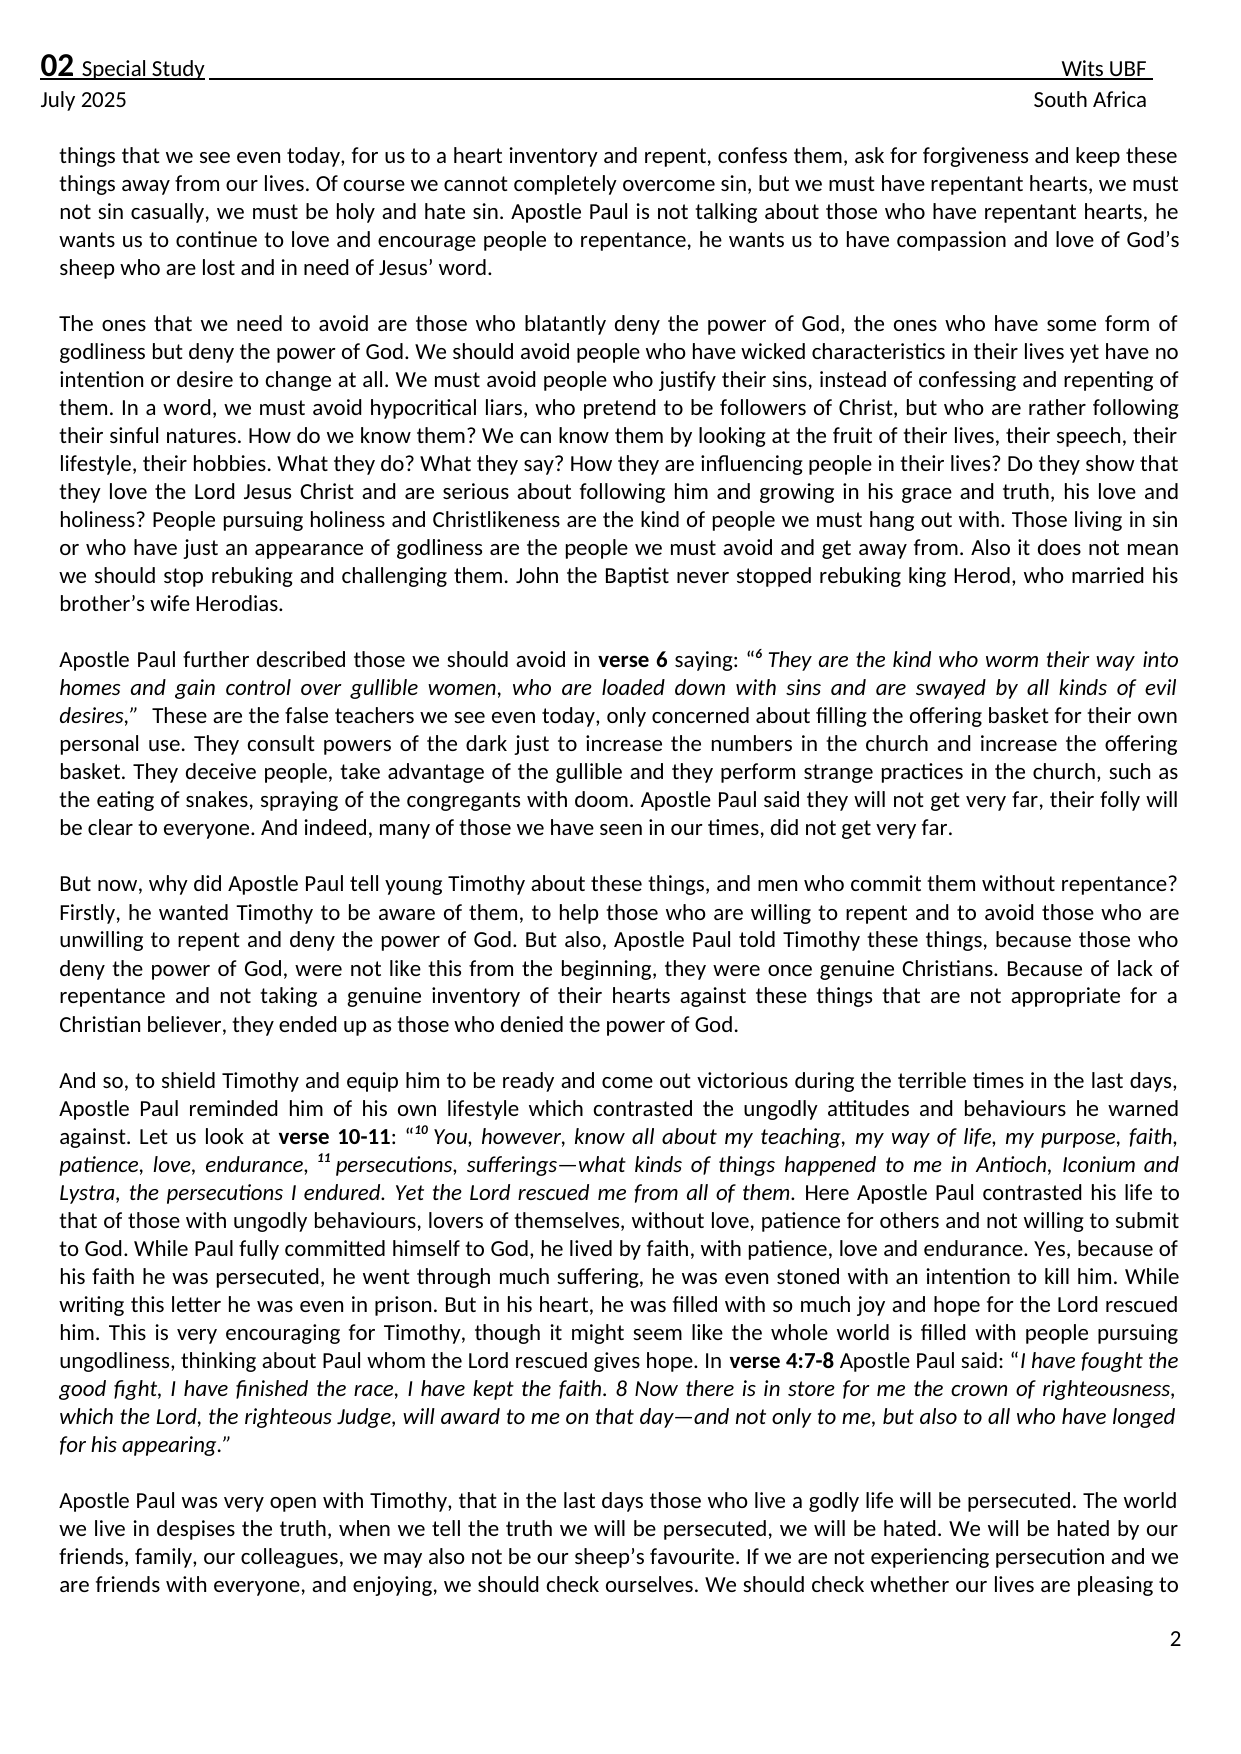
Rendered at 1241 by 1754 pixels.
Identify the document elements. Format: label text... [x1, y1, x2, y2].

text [59, 1486, 1181, 1598]
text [59, 141, 1181, 281]
text Apostle Paul further described those we should avoid in verse 6 saying: “6 They are the kind who worm their way into homes and gain control over gullible women, who are loaded down with sins and are swayed by all kinds of evil desires,” These are the false teachers we see even today, only concerned about filling the offering basket for their own personal use. They consult powers of the dark just to increase the numbers in the church and increase the offering basket. They deceive people, take advantage of the gullible and they perform strange practices in the church, such as the eating of snakes, spraying of the congregants with doom. Apostle Paul said they will not get very far, their folly will be clear to everyone. And indeed, many of those we have seen in our times, did not get very far. [59, 645, 1181, 842]
text The ones that we need to avoid are those who blatantly deny the power of God, the ones who have some form of godliness but deny the power of God. We should avoid people who have wicked characteristics in their lives yet have no intention or desire to change at all. We must avoid people who justify their sins, instead of confessing and repenting of them. In a word, we must avoid hypocritical liars, who pretend to be followers of Christ, but who are rather following their sinful natures. How do we know them? We can know them by looking at the fruit of their lives, their speech, their lifestyle, their hobbies. What they do? What they say? How they are influencing people in their lives? Do they show that they love the Lord Jesus Christ and are serious about following him and growing in his grace and truth, his love and holiness? People pursuing holiness and Christlikeness are the kind of people we must hang out with. Those living in sin or who have just an appearance of godliness are the people we must avoid and get away from. Also it does not mean we should stop rebuking and challenging them. John the Baptist never stopped rebuking king Herod, who married his brother’s wife Herodias. [59, 309, 1181, 617]
text But now, why did Apostle Paul tell young Timothy about these things, and men who commit them without repentance? Firstly, he wanted Timothy to be aware of them, to help those who are willing to repent and to avoid those who are unwilling to repent and deny the power of God. But also, Apostle Paul told Timothy these things, because those who deny the power of God, were not like this from the beginning, they were once genuine Christians. Because of lack of repentance and not taking a genuine inventory of their hearts against these things that are not appropriate for a Christian believer, they ended up as those who denied the power of God. [59, 869, 1181, 1038]
text And so, to shield Timothy and equip him to be ready and come out victorious during the terrible times in the last days, Apostle Paul reminded him of his own lifestyle which contrasted the ungodly attitudes and behaviours he warned against. Let us look at verse 10-11: “10 You, however, know all about my teaching, my way of life, my purpose, faith, patience, love, endurance, 11 persecutions, sufferings—what kinds of things happened to me in Antioch, Iconium and Lystra, the persecutions I endured. Yet the Lord rescued me from all of them. Here Apostle Paul contrasted his life to that of those with ungodly behaviours, lovers of themselves, without love, patience for others and not willing to submit to God. While Paul fully committed himself to God, he lived by faith, with patience, love and endurance. Yes, because of his faith he was persecuted, he went through much suffering, he was even stoned with an intention to kill him. While writing this letter he was even in prison. But in his heart, he was filled with so much joy and hope for the Lord rescued him. This is very encouraging for Timothy, though it might seem like the whole world is filled with people pursuing ungodliness, thinking about Paul whom the Lord rescued gives hope. In verse 4:7-8 Apostle Paul said: “I have fought the good fight, I have finished the race, I have kept the faith. 8 Now there is in store for me the crown of righteousness, which the Lord, the righteous Judge, will award to me on that day—and not only to me, but also to all who have longed for his appearing.” [59, 1066, 1181, 1458]
